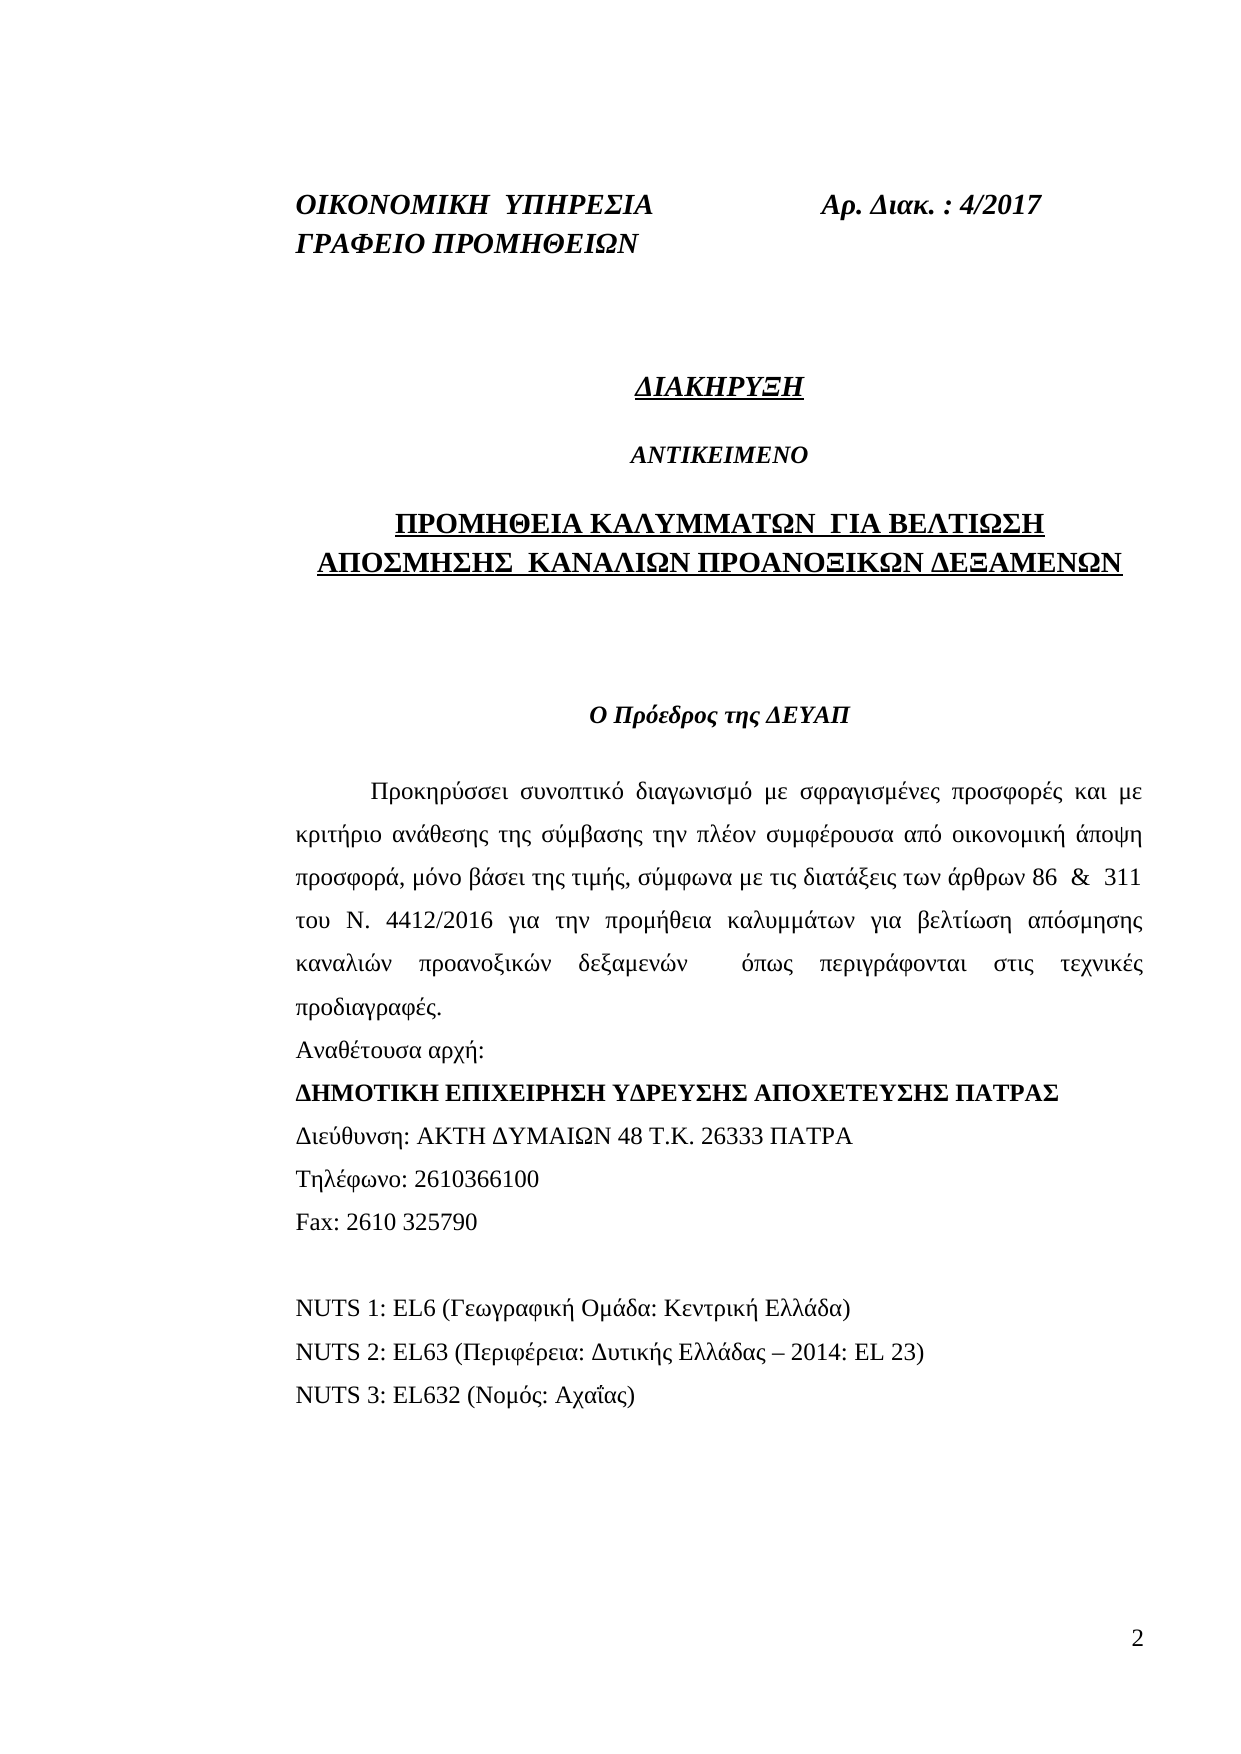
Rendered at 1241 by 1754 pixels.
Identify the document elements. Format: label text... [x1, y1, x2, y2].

text Fax: 2610 325790 [295, 1207, 1144, 1236]
text Αναθέτουσα αρχή: [295, 1035, 1144, 1063]
text Ο Πρόεδρος της ΔΕΥΑΠ [295, 700, 1144, 729]
text ΔΙΑΚΗΡΥΞΗ [295, 369, 1144, 402]
text NUTS 3: EL632 (Νομός: Αχαΐας) [295, 1380, 1144, 1408]
text ΟΙΚΟΝΟΜΙΚΗ ΥΠΗΡΕΣΙΑ Αρ. Διακ. : 4/2017 [295, 187, 1144, 221]
text ΑΝΤΙΚΕΙΜΕΝΟ [295, 440, 1144, 469]
text ΠΡΟΜΗΘΕΙΑ ΚΑΛΥΜΜΑΤΩΝ ΓΙΑ ΒΕΛΤΙΩΣΗ ΑΠΟΣΜΗΣΗΣ ΚΑΝΑΛΙΩΝ ΠΡΟΑΝΟΞΙΚΩΝ ΔΕΞΑΜΕΝΩΝ [295, 506, 1144, 578]
text Τηλέφωνο: 2610366100 [295, 1164, 1144, 1193]
text ΓΡΑΦΕΙΟ ΠΡΟΜΗΘΕΙΩΝ [295, 226, 1144, 259]
text ΔΗΜΟΤΙΚΗ ΕΠΙΧΕΙΡΗΣΗ ΥΔΡΕΥΣΗΣ ΑΠΟΧΕΤΕΥΣΗΣ ΠΑΤΡΑΣ [295, 1078, 1144, 1107]
text Προκηρύσσει συνοπτικό διαγωνισμό με σφραγισμένες προσφορές και με κριτήριο ανάθεσης της σύμβασης την πλέον συμφέρουσα από οικονομική άποψη προσφορά, μόνο βάσει της τιμής, σύμφωνα με τις διατάξεις των άρθρων 86 & 311 του Ν. 4412/2016 για την προμήθεια καλυμμάτων για βελτίωση απόσμησης καναλιών προανοξικών δεξαμενών όπως περιγράφονται στις τεχνικές προδιαγραφές. [295, 776, 1144, 1020]
text NUTS 1: EL6 (Γεωγραφική Ομάδα: Κεντρική Ελλάδα) [295, 1293, 1144, 1322]
text Διεύθυνση: ΑΚΤΗ ΔΥΜΑΙΩΝ 48 Τ.Κ. 26333 ΠΑΤΡΑ [295, 1121, 1144, 1150]
text NUTS 2: EL63 (Περιφέρεια: Δυτικής Ελλάδας – 2014: EL 23) [295, 1337, 1144, 1365]
